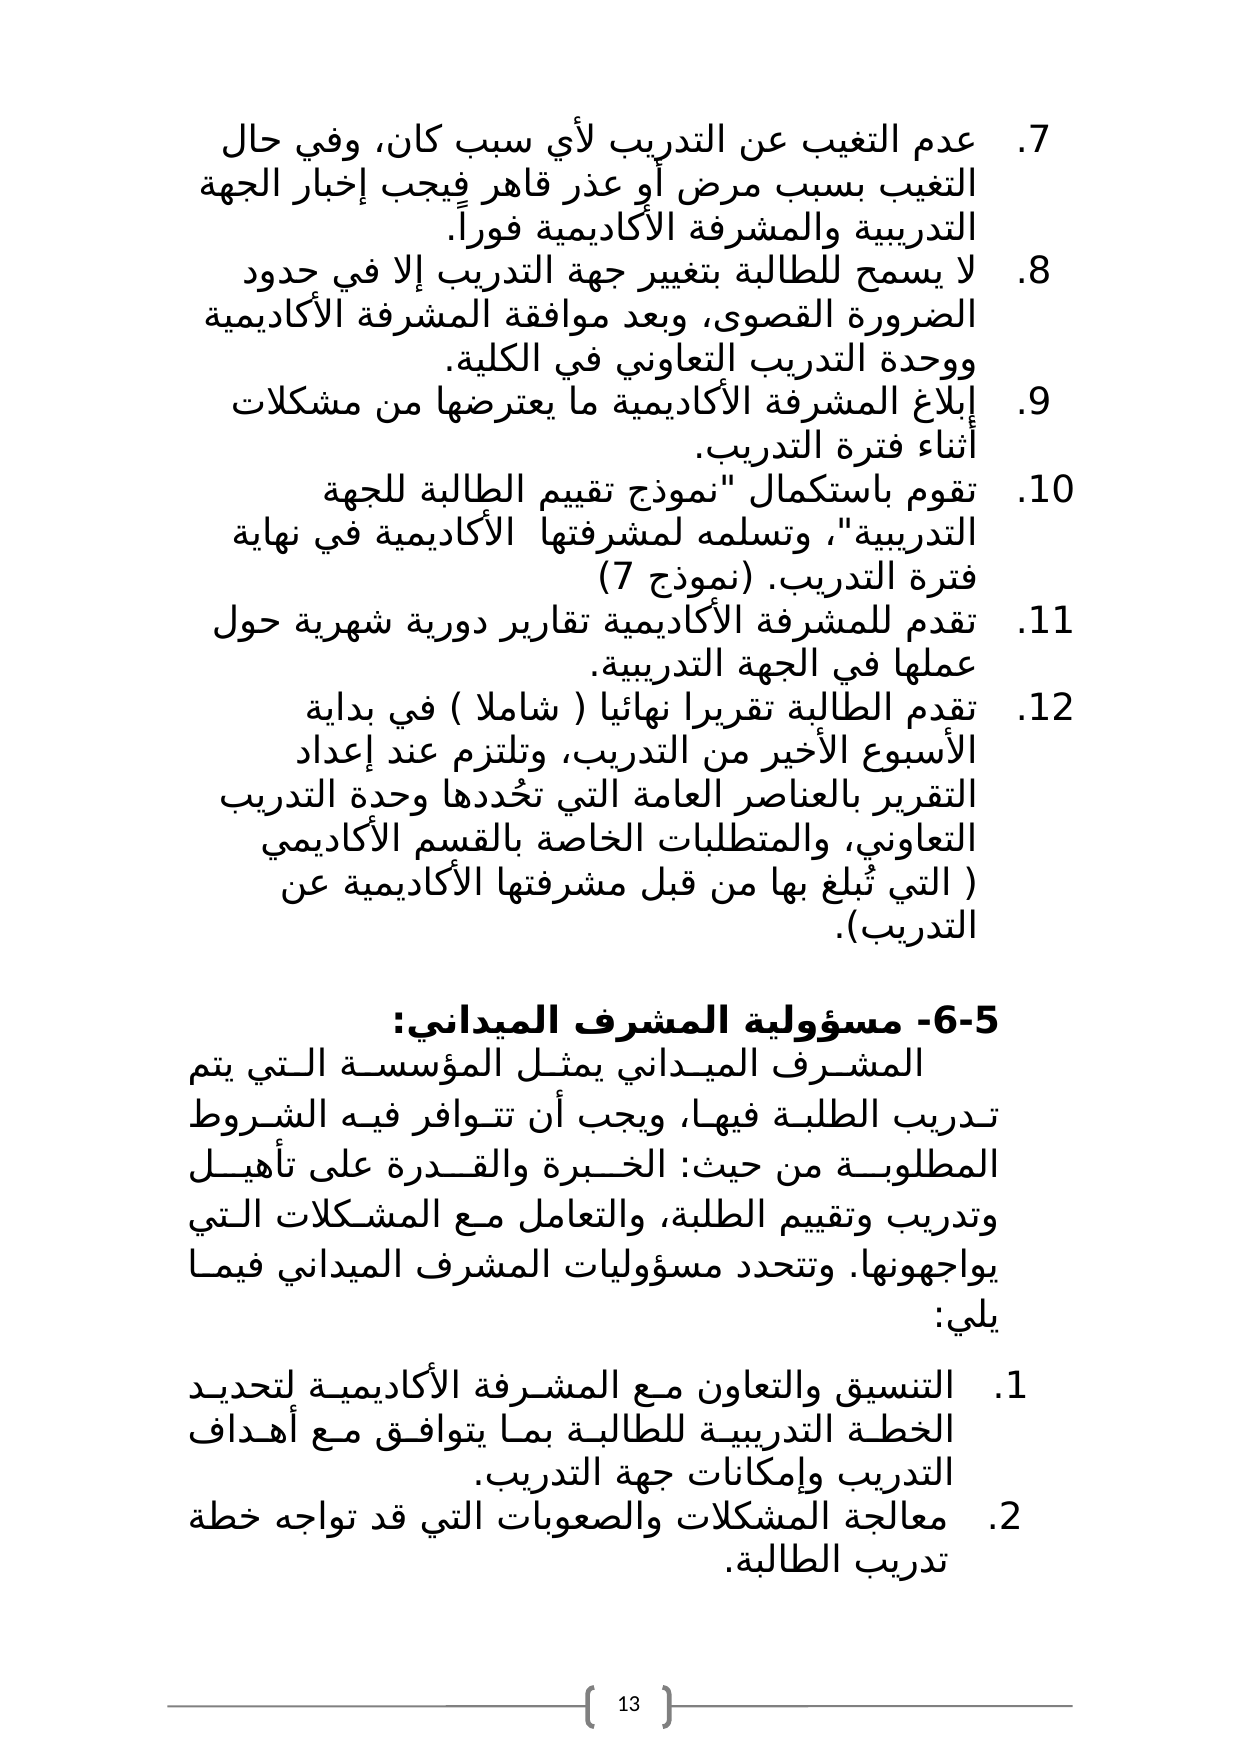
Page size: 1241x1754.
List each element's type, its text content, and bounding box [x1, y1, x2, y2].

list تقدم الطالبة تقريرا نهائيا ( شاملا ) في بداية الأسبوع الأخير من التدريب، وتلتزم عند إعداد التقرير بالعناصر العامة التي تحُددها وحدة التدريب التعاوني، والمتطلبات الخاصة بالقسم الأكاديمي ( التي تُبلغ بها من قبل مشرفتها الأكاديمية عن التدريب). [187, 686, 1016, 947]
list لا يسمح للطالبة بتغيير جهة التدريب إلا في حدود الضرورة القصوى، وبعد موافقة المشرفة الأكاديمية ووحدة التدريب التعاوني في الكلية. [187, 249, 1016, 380]
list تقدم للمشرفة الأكاديمية تقارير دورية شهرية حول عملها في الجهة التدريبية. [187, 598, 1016, 686]
list إبلاغ المشرفة الأكاديمية ما يعترضها من مشكلات أثناء فترة التدريب. [187, 380, 1016, 467]
list معالجة المشكلات والصعوبات التي قد تواجه خطة تدريب الطالبة. [187, 1494, 987, 1582]
list عدم التغيب عن التدريب لأي سبب كان، وفي حال التغيب بسبب مرض أو عذر قاهر فيجب إخبار الجهة التدريبية والمشرفة الأكاديمية فوراً. [187, 118, 1016, 249]
list التنسيق والتعاون مع المشرفة الأكاديمية لتحديد الخطة التدريبية للطالبة بما يتوافق مع أهداف التدريب وإمكانات جهة التدريب. [187, 1363, 992, 1494]
text المشرف الميداني يمثل المؤسسة التي يتم تدريب الطلبة فيها، ويجب أن تتوافر فيه الشروط المطلوبة من حيث: الخبرة والقدرة على تأهيل وتدريب وتقييم الطلبة، والتعامل مع المشكلات التي يواجهونها. وتتحدد مسؤوليات المشرف الميداني فيما يلي: [187, 1042, 999, 1336]
list تقوم باستكمال "نموذج تقييم الطالبة للجهة التدريبية"، وتسلمه لمشرفتها الأكاديمية في نهاية فترة التدريب. (نموذج 7) [187, 467, 1016, 598]
text 6-5- مسؤولية المشرف الميداني: [187, 998, 1053, 1042]
